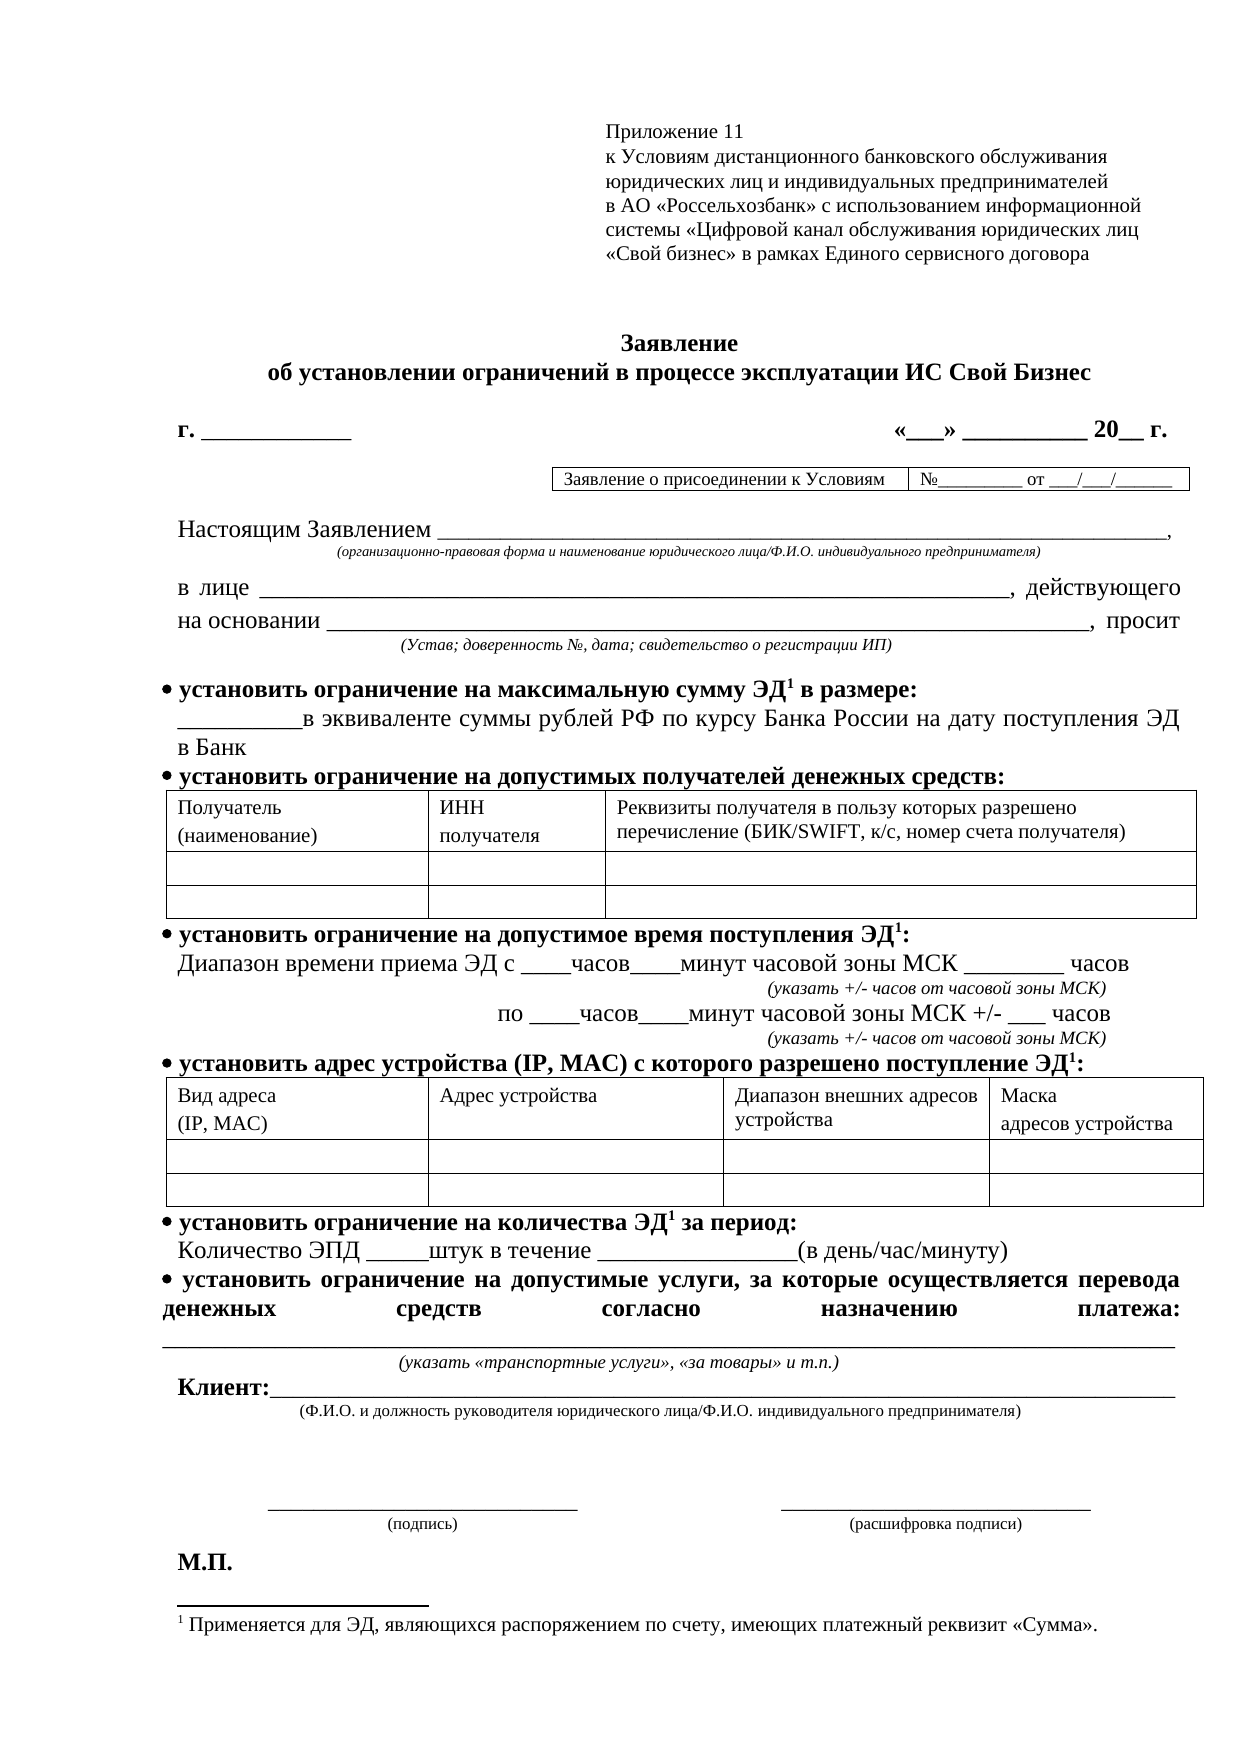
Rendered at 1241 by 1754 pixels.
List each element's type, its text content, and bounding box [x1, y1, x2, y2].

text (Ф.И.О. и должность руководителя юридического лица/Ф.И.О. индивидуального предпринимателя) [177, 1401, 1181, 1434]
table_cell (подпись) [166, 1514, 679, 1547]
table_cell [429, 1140, 723, 1172]
text М.П. [177, 1547, 1181, 1576]
table_cell [167, 852, 428, 885]
table_cell [429, 886, 605, 918]
table_header ИНН получателя [429, 791, 605, 851]
text в лице ____________________________________________________________, действующего на основании _____________________________________________________________, просит [177, 572, 1181, 634]
text по ____часов____минут часовой зоны МСК +/- ___ часов [177, 998, 1181, 1027]
text в АО «Россельхозбанк» с использованием информационной системы «Цифровой канал обслуживания юридических лиц «Свой бизнес» в рамках Единого сервисного договора [605, 193, 1181, 265]
text Диапазон времени приема ЭД с ____часов____минут часовой зоны МСК ________ часов [177, 948, 1181, 977]
table_cell [429, 1174, 723, 1206]
table_header Маска адресов устройства [990, 1078, 1203, 1139]
table_header г. ____________ [166, 414, 679, 443]
text (указать +/- часов от часовой зоны МСК) [177, 1027, 1181, 1048]
table_header Получатель (наименование) [167, 791, 428, 851]
table_cell [724, 1140, 989, 1172]
table_cell [167, 886, 428, 918]
text  установить ограничение на допустимые услуги, за которые осуществляется перевода денежных средств согласно назначению платежа: _________________________________________________________________________________ [162, 1264, 1181, 1351]
table_header ___________________________ [679, 1487, 1192, 1513]
text Приложение 11 [605, 118, 1181, 143]
text к Условиям дистанционного банковского обслуживания юридических лиц и индивидуальных предпринимателей [605, 143, 1181, 193]
text (Устав; доверенность №, дата; свидетельство о регистрации ИП) [177, 634, 1181, 668]
table_header №_________ от ___/___/______ [909, 468, 1189, 489]
table_cell [606, 852, 1196, 885]
table_header «___» __________ 20__ г. [679, 414, 1192, 443]
table_header Диапазон внешних адресов устройства [724, 1078, 989, 1139]
table_header Адрес устройства [429, 1078, 723, 1139]
text Заявление [177, 328, 1181, 357]
table_header Заявление о присоединении к Условиям [553, 468, 908, 489]
text (указать +/- часов от часовой зоны МСК) [177, 977, 1181, 998]
text  установить ограничение на допустимых получателей денежных средств: [162, 761, 1181, 789]
text  установить адрес устройства (IP, MAC) с которого разрешено поступление ЭД1: [162, 1048, 1181, 1077]
text об установлении ограничений в процессе эксплуатации ИС Свой Бизнес [177, 357, 1181, 385]
table_cell [990, 1174, 1203, 1206]
text Настоящим Заявлением ______________________________________________________________________, [177, 514, 1181, 543]
text (указать «транспортные услуги», «за товары» и т.п.) [177, 1351, 1181, 1372]
table_cell [724, 1174, 989, 1206]
table_header Вид адреса (IP, MAC) [167, 1078, 428, 1139]
table_cell [167, 1174, 428, 1206]
table_cell [429, 852, 605, 885]
table_cell [990, 1140, 1203, 1172]
text __________в эквиваленте суммы рублей РФ по курсу Банка России на дату поступления ЭД в Банк [177, 703, 1181, 761]
text Клиент:_______________________________________________________________________________ [177, 1372, 1181, 1401]
text (организационно-правовая форма и наименование юридического лица/Ф.И.О. индивидуального предпринимателя) [177, 543, 1181, 572]
table_cell [606, 886, 1196, 918]
table_cell [167, 1140, 428, 1172]
text  установить ограничение на максимальную сумму ЭД в размере: [162, 674, 1181, 703]
table_header ___________________________ [166, 1487, 679, 1513]
text  установить ограничение на допустимое время поступления ЭД1: [162, 919, 1181, 948]
table_cell (расшифровка подписи) [679, 1514, 1192, 1547]
table_header Реквизиты получателя в пользу которых разрешено перечисление (БИК/SWIFT, к/с, номер счета получателя) [606, 791, 1196, 851]
text  установить ограничение на количества ЭД1 за период: [162, 1207, 1181, 1236]
text Количество ЭПД _____штук в течение ________________(в день/час/минуту) [177, 1236, 1181, 1264]
